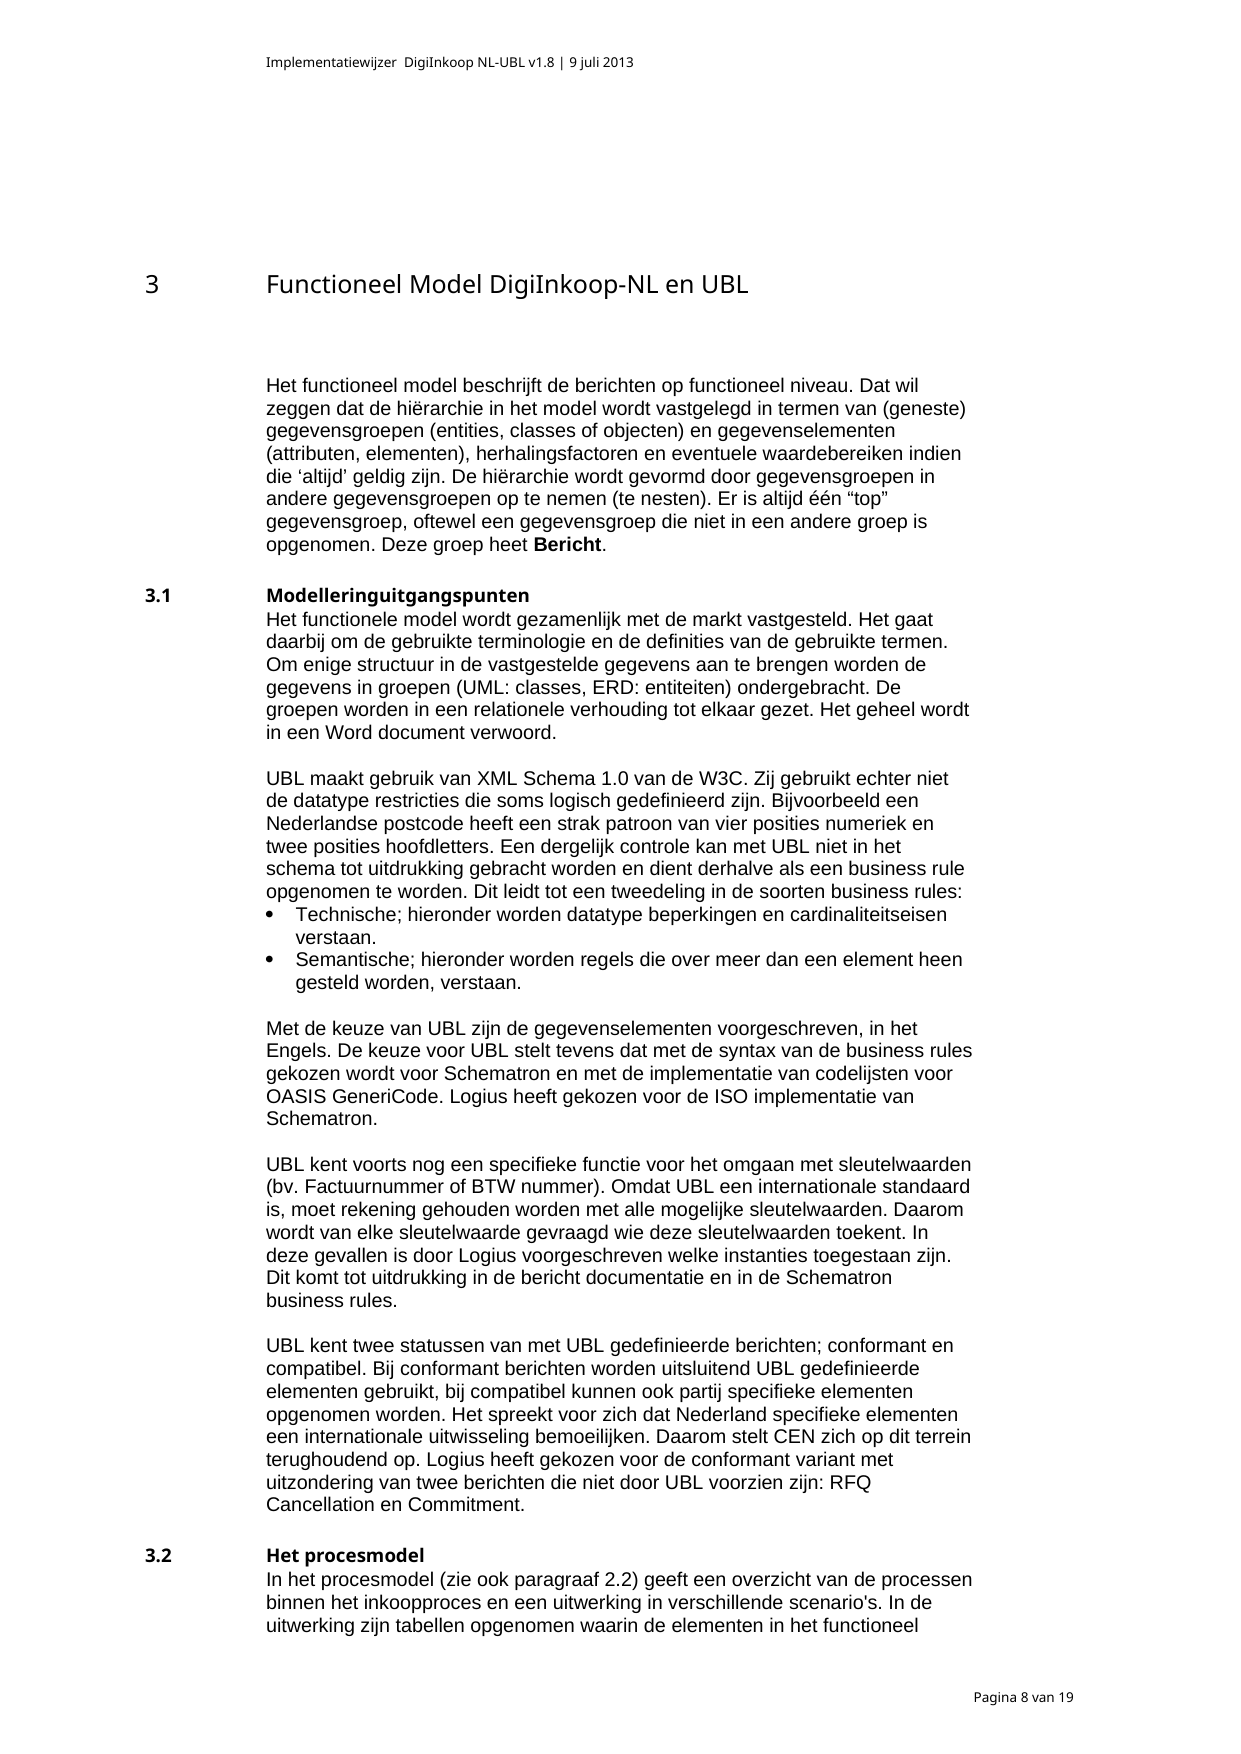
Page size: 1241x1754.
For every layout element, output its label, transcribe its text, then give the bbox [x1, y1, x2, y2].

text UBL kent twee statussen van met UBL gedefinieerde berichten; conformant en compatibel. Bij conformant berichten worden uitsluitend UBL gedefinieerde elementen gebruikt, bij compatibel kunnen ook partij specifieke elementen opgenomen worden. Het spreekt voor zich dat Nederland specifieke elementen een internationale uitwisseling bemoeilijken. Daarom stelt CEN zich op dit terrein terughoudend op. Logius heeft gekozen voor de conformant variant met uitzondering van twee berichten die niet door UBL voorzien zijn: RFQ Cancellation en Commitment. [266, 1334, 974, 1516]
text Het functioneel model beschrijft de berichten op functioneel niveau. Dat wil zeggen dat de hiërarchie in het model wordt vastgelegd in termen van (geneste) gegevensgroepen (entities, classes of objecten) en gegevenselementen (attributen, elementen), herhalingsfactoren en eventuele waardebereiken indien die ‘altijd’ geldig zijn. De hiërarchie wordt gevormd door gegevensgroepen in andere gegevensgroepen op te nemen (te nesten). Er is altijd één “top” gegevensgroep, oftewel een gegevensgroep die niet in een andere groep is opgenomen. Deze groep heet Bericht. [266, 374, 974, 555]
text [266, 1568, 974, 1636]
text Het functionele model wordt gezamenlijk met de markt vastgesteld. Het gaat daarbij om de gebruikte terminologie en de definities van de gebruikte termen. Om enige structuur in de vastgestelde gegevens aan te brengen worden de gegevens in groepen (UML: classes, ERD: entiteiten) ondergebracht. De groepen worden in een relationele verhouding tot elkaar gezet. Het geheel wordt in een Word document verwoord. [266, 607, 974, 744]
subtitle Modelleringuitgangspunten [145, 576, 974, 607]
list Semantische; hieronder worden regels die over meer dan een element heen gesteld worden, verstaan. [266, 948, 974, 994]
subtitle Het procesmodel [145, 1537, 974, 1568]
list Technische; hieronder worden datatype beperkingen en cardinaliteitseisen verstaan. [266, 903, 974, 948]
subtitle Functioneel Model DigiInkoop-NL en UBL [145, 267, 974, 301]
text UBL kent voorts nog een specifieke functie voor het omgaan met sleutelwaarden (bv. Factuurnummer of BTW nummer). Omdat UBL een internationale standaard is, moet rekening gehouden worden met alle mogelijke sleutelwaarden. Daarom wordt van elke sleutelwaarde gevraagd wie deze sleutelwaarden toekent. In deze gevallen is door Logius voorgeschreven welke instanties toegestaan zijn. Dit komt tot uitdrukking in de bericht documentatie en in de Schematron business rules. [266, 1153, 974, 1312]
text Met de keuze van UBL zijn de gegevenselementen voorgeschreven, in het Engels. De keuze voor UBL stelt tevens dat met de syntax van de business rules gekozen wordt voor Schematron en met de implementatie van codelijsten voor OASIS GeneriCode. Logius heeft gekozen voor de ISO implementatie van Schematron. [266, 1016, 974, 1130]
text UBL maakt gebruik van XML Schema 1.0 van de W3C. Zij gebruikt echter niet de datatype restricties die soms logisch gedefinieerd zijn. Bijvoorbeeld een Nederlandse postcode heeft een strak patroon van vier posities numeriek en twee posities hoofdletters. Een dergelijk controle kan met UBL niet in het schema tot uitdrukking gebracht worden en dient derhalve als een business rule opgenomen te worden. Dit leidt tot een tweedeling in de soorten business rules: [266, 766, 974, 903]
